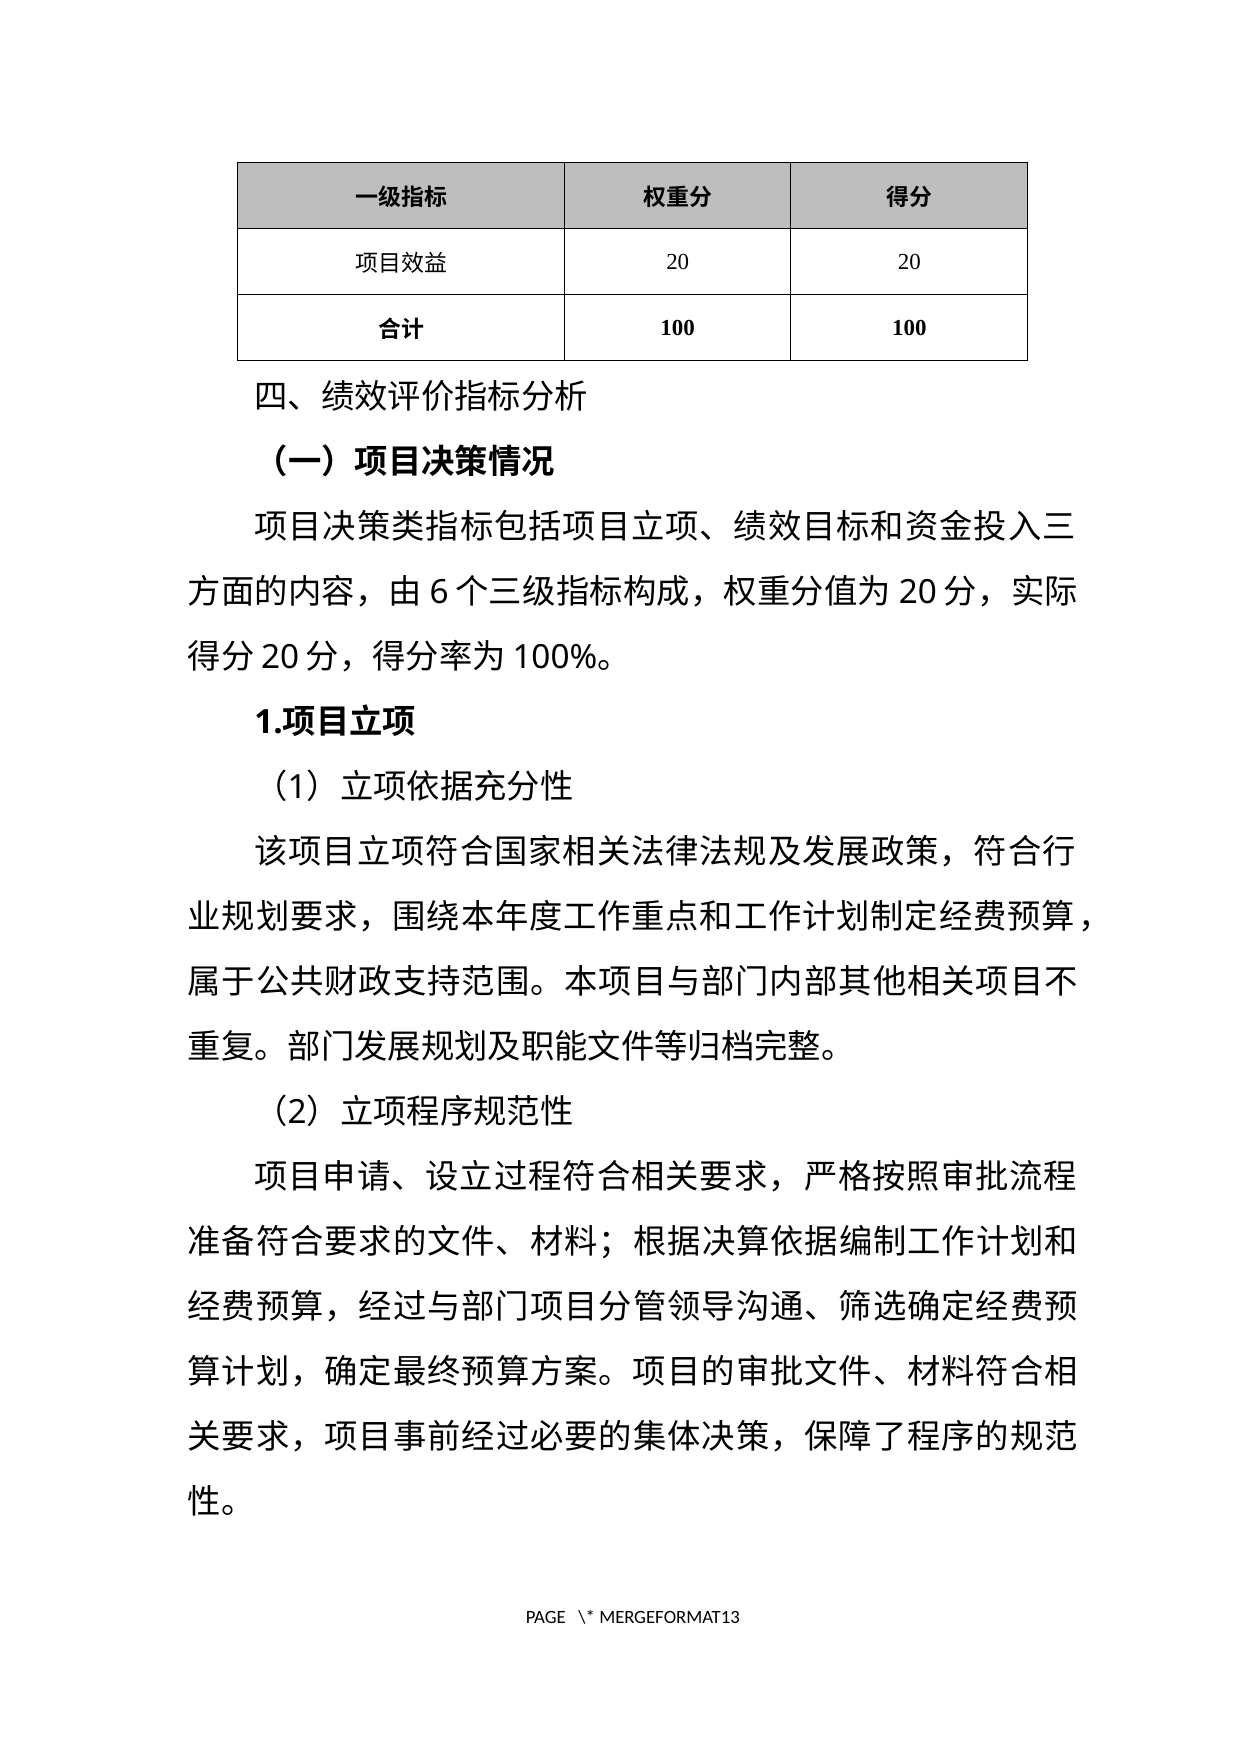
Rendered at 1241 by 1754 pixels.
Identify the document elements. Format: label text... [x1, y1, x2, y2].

table_cell 项目效益 [238, 229, 564, 294]
table_cell 100 [791, 295, 1027, 360]
table_cell 合计 [238, 295, 564, 360]
text （2）立项程序规范性 [187, 1076, 1078, 1141]
table_cell 20 [791, 229, 1027, 294]
text 项目决策类指标包括项目立项、绩效目标和资金投入三方面的内容，由6个三级指标构成，权重分值为20分，实际得分20分，得分率为100%。 [187, 491, 1078, 686]
text 该项目立项符合国家相关法律法规及发展政策，符合行业规划要求，围绕本年度工作重点和工作计划制定经费预算，属于公共财政支持范围。本项目与部门内部其他相关项目不重复。部门发展规划及职能文件等归档完整。 [187, 816, 1078, 1076]
table_header 一级指标 [238, 163, 564, 228]
table_cell 100 [565, 295, 790, 360]
text 1.项目立项 [187, 686, 1078, 751]
table_header 得分 [791, 163, 1027, 228]
title （一）项目决策情况 [187, 426, 1078, 491]
table_cell 20 [565, 229, 790, 294]
text 四、绩效评价指标分析 [187, 361, 1078, 426]
text （1）立项依据充分性 [187, 751, 1078, 816]
text 项目申请、设立过程符合相关要求，严格按照审批流程准备符合要求的文件、材料；根据决算依据编制工作计划和经费预算，经过与部门项目分管领导沟通、筛选确定经费预算计划，确定最终预算方案。项目的审批文件、材料符合相关要求，项目事前经过必要的集体决策，保障了程序的规范性。 [187, 1141, 1078, 1531]
table_header 权重分 [565, 163, 790, 228]
